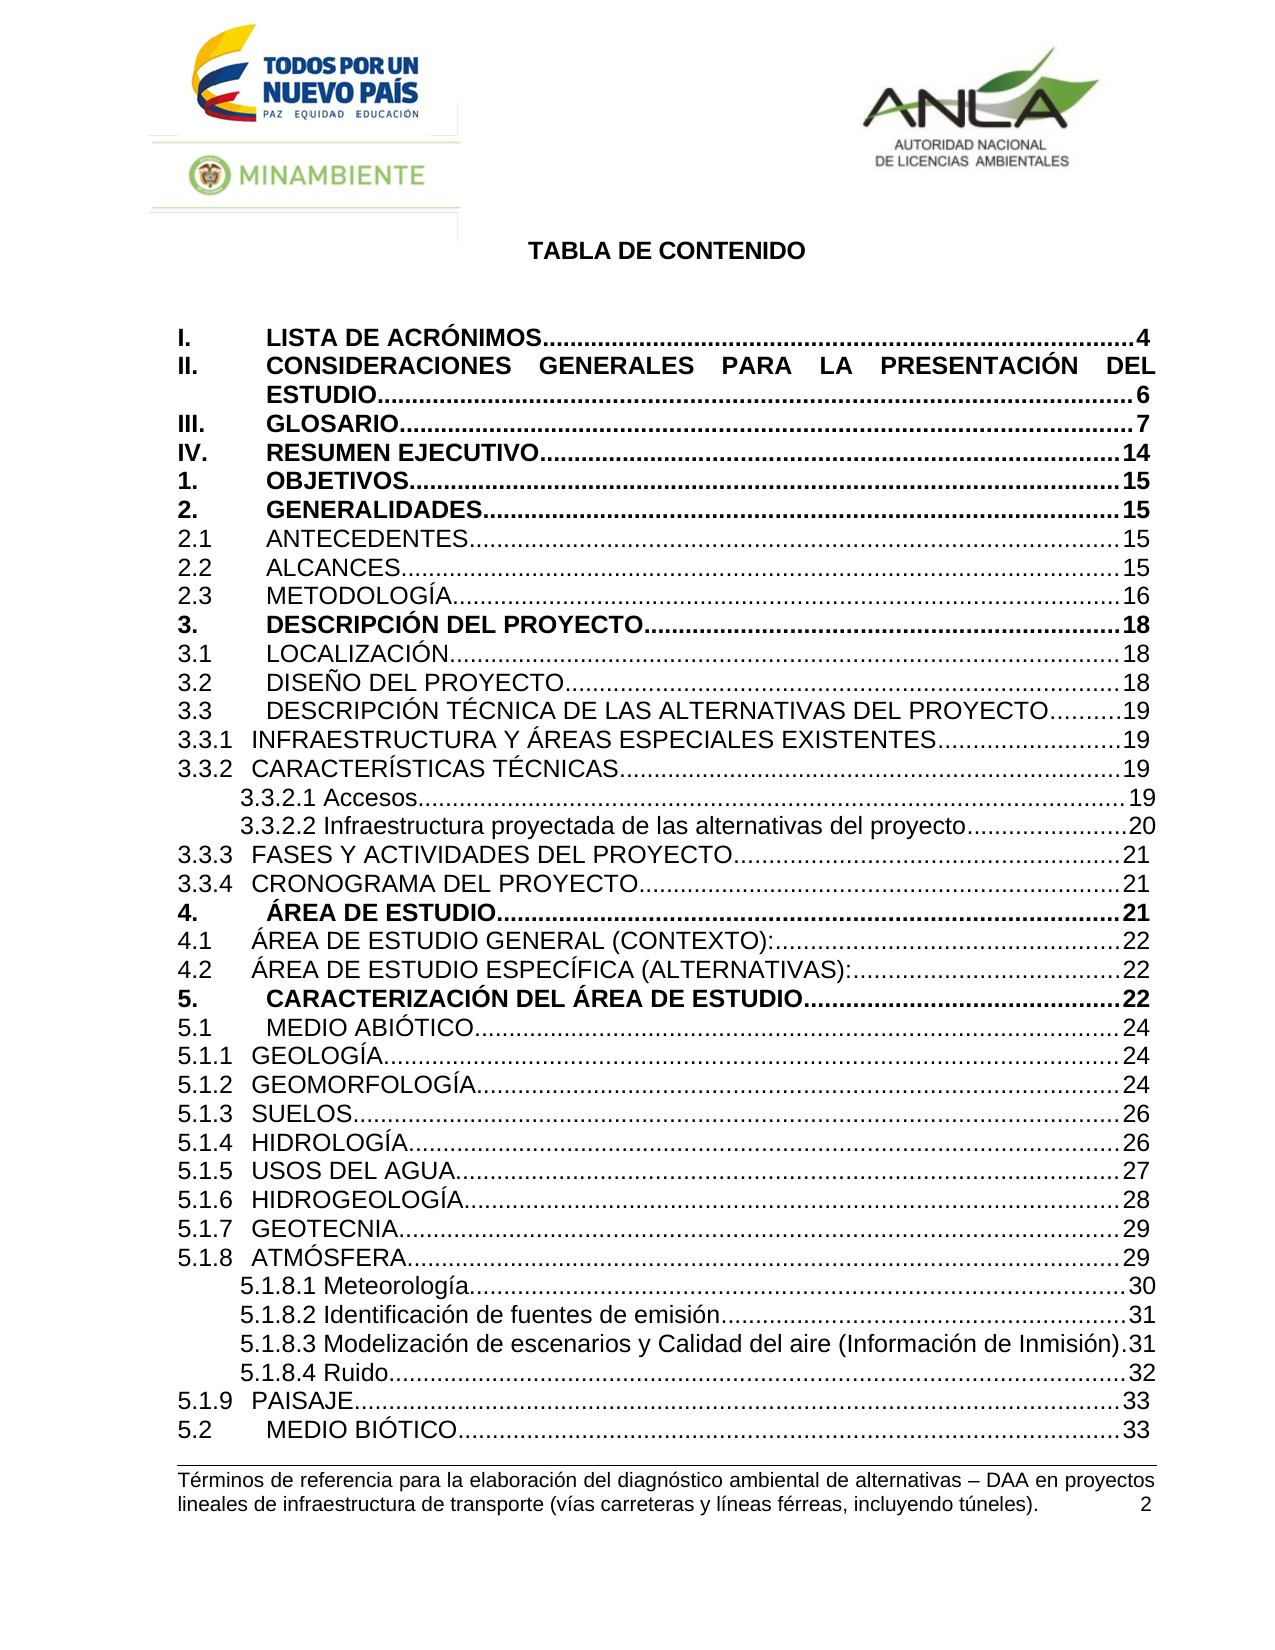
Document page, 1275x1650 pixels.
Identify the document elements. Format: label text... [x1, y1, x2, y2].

text I. LISTA DE ACRÓNIMOS 4 [177, 322, 1157, 351]
text 5.1.8.2 Identificación de fuentes de emisión 31 [240, 1300, 1157, 1329]
text 2.3 METODOLOGÍA 16 [177, 581, 1157, 610]
text II. CONSIDERACIONES GENERALES PARA LA PRESENTACIÓN DEL ESTUDIO 6 [177, 351, 1157, 409]
picture [149, 14, 464, 242]
text 3.3 DESCRIPCIÓN TÉCNICA DE LAS ALTERNATIVAS DEL PROYECTO 19 [177, 696, 1157, 725]
text 3.1 LOCALIZACIÓN 18 [177, 639, 1157, 667]
text 3.2 DISEÑO DEL PROYECTO 18 [177, 667, 1157, 696]
text 5.1 MEDIO ABIÓTICO 24 [177, 1012, 1157, 1041]
text 5.2 MEDIO BIÓTICO 33 [177, 1415, 1157, 1444]
picture [794, 33, 1157, 189]
text 5. CARACTERIZACIÓN DEL ÁREA DE ESTUDIO 22 [177, 984, 1157, 1012]
text III. GLOSARIO 7 [177, 409, 1157, 437]
text IV. RESUMEN EJECUTIVO 14 [177, 437, 1157, 466]
text 2.1 ANTECEDENTES 15 [177, 524, 1157, 552]
text 3.3.2 Características técnicas 19 [177, 754, 1157, 782]
text 5.1.1 Geología 24 [177, 1041, 1157, 1070]
text 5.1.8 Atmósfera 29 [177, 1242, 1157, 1271]
text 5.1.2 Geomorfología 24 [177, 1070, 1157, 1099]
text 5.1.5 Usos del agua 27 [177, 1156, 1157, 1185]
text TABLA DE CONTENIDO [177, 236, 1157, 265]
text 2. GENERALIDADES 15 [177, 495, 1157, 524]
text 5.1.8.1 Meteorología 30 [240, 1271, 1157, 1300]
text 4.1 Área de estudio general (contexto): 22 [177, 926, 1157, 955]
text 5.1.3 Suelos 26 [177, 1099, 1157, 1127]
text 5.1.8.4 Ruido 32 [240, 1357, 1157, 1386]
text 5.1.6 Hidrogeología 28 [177, 1185, 1157, 1214]
text 2.2 ALCANCES 15 [177, 552, 1157, 581]
text 4.2 Área de estudio específica (alternativas): 22 [177, 955, 1157, 984]
text 3.3.2.2 Infraestructura proyectada de las alternativas del proyecto 20 [240, 811, 1157, 840]
text 3.3.2.1 Accesos 19 [240, 782, 1157, 811]
text 5.1.8.3 Modelización de escenarios y Calidad del aire (Información de Inmisión) 31 [240, 1329, 1157, 1357]
text 3. DESCRIPCIÓN DEL PROYECTO 18 [177, 610, 1157, 639]
text 4. ÁREA DE ESTUDIO 21 [177, 897, 1157, 926]
text 3.3.1 Infraestructura y áreas especiales existentes 19 [177, 725, 1157, 754]
text 3.3.4 Cronograma del proyecto 21 [177, 869, 1157, 897]
text 1. OBJETIVOS 15 [177, 466, 1157, 495]
text 3.3.3 Fases y actividades del proyecto 21 [177, 840, 1157, 869]
text 5.1.4 Hidrología 26 [177, 1127, 1157, 1156]
text 5.1.7 Geotecnia 29 [177, 1214, 1157, 1242]
text 5.1.9 Paisaje 33 [177, 1386, 1157, 1415]
